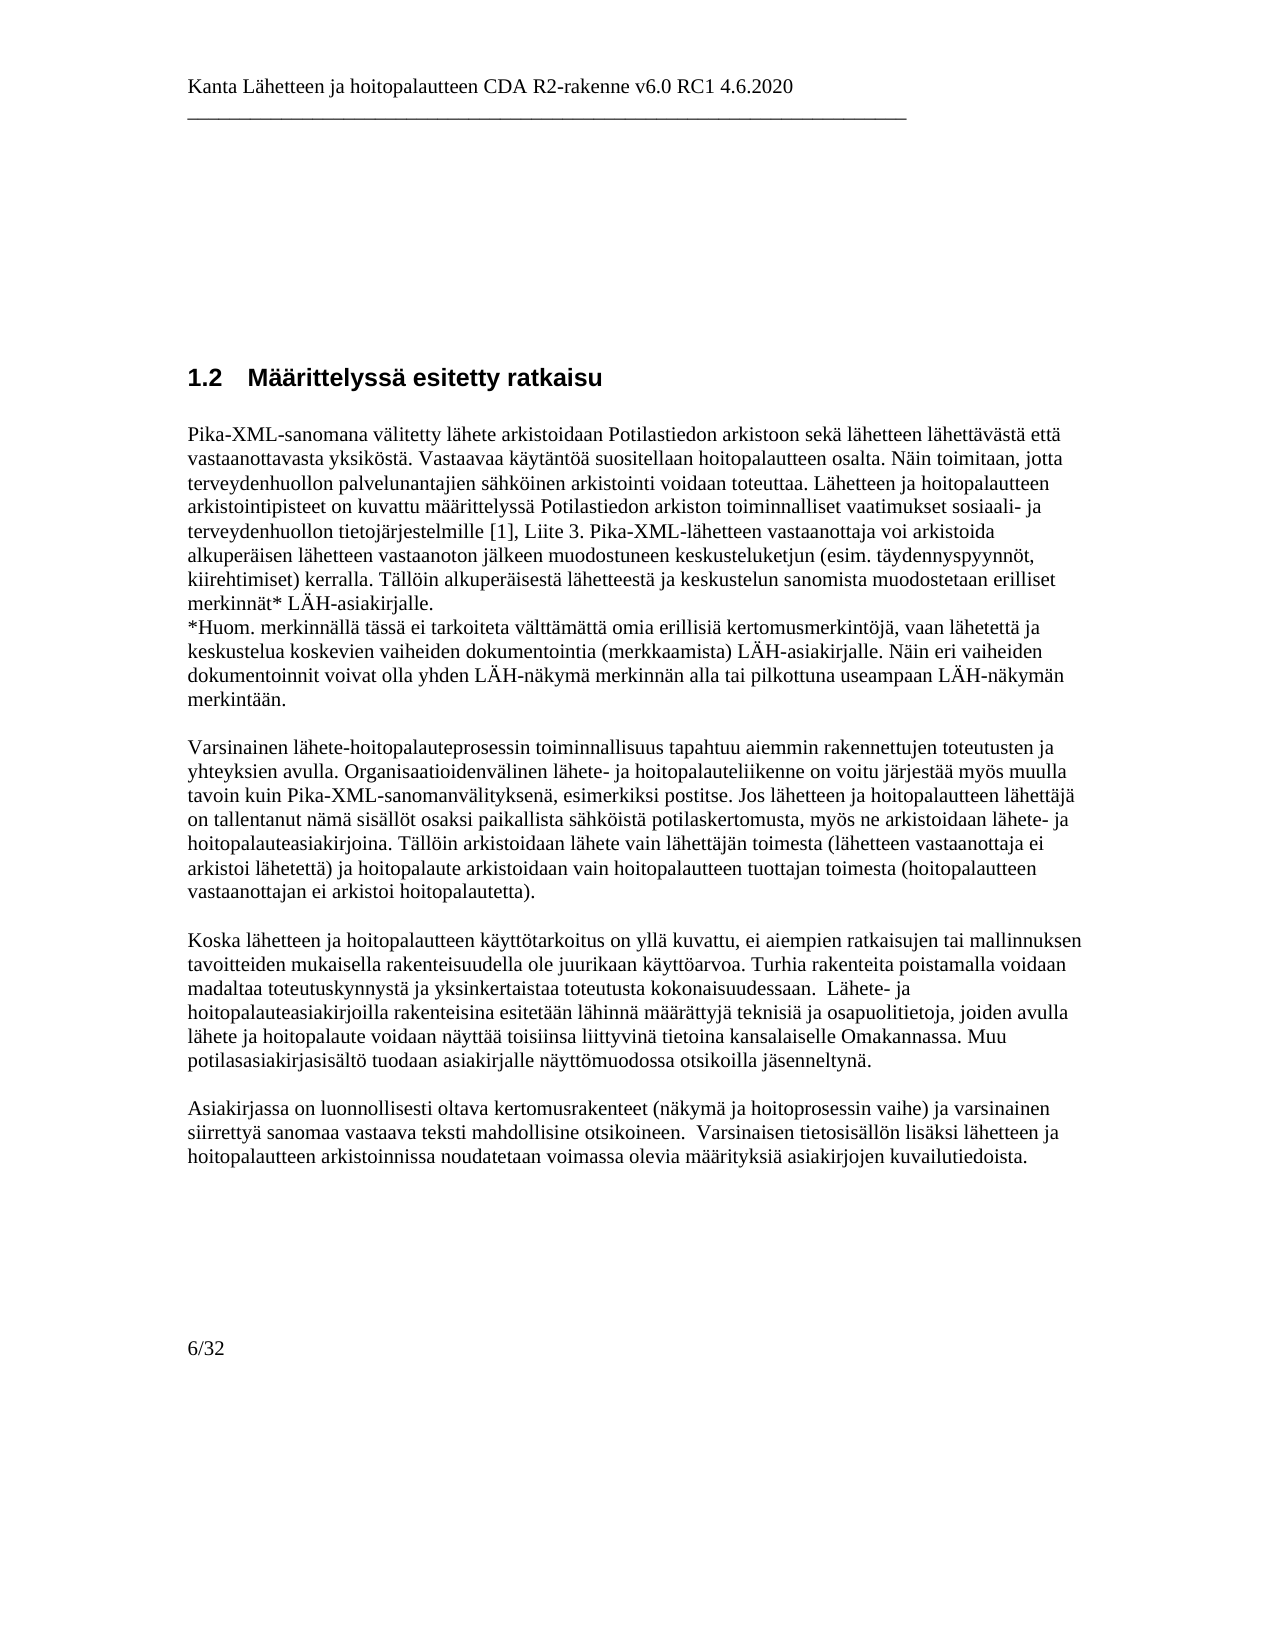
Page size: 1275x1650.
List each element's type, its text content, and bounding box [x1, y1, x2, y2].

subtitle Määrittelyssä esitetty ratkaisu [187, 363, 1087, 392]
text *Huom. merkinnällä tässä ei tarkoiteta välttämättä omia erillisiä kertomusmerkintöjä, vaan lähetettä ja keskustelua koskevien vaiheiden dokumentointia (merkkaamista) LÄH-asiakirjalle. Näin eri vaiheiden dokumentoinnit voivat olla yhden LÄH-näkymä merkinnän alla tai pilkottuna useampaan LÄH-näkymän merkintään. [187, 615, 1087, 711]
text Varsinainen lähete-hoitopalauteprosessin toiminnallisuus tapahtuu aiemmin rakennettujen toteutusten ja yhteyksien avulla. Organisaatioidenvälinen lähete- ja hoitopalauteliikenne on voitu järjestää myös muulla tavoin kuin Pika-XML-sanomanvälityksenä, esimerkiksi postitse. Jos lähetteen ja hoitopalautteen lähettäjä on tallentanut nämä sisällöt osaksi paikallista sähköistä potilaskertomusta, myös ne arkistoidaan lähete- ja hoitopalauteasiakirjoina. Tällöin arkistoidaan lähete vain lähettäjän toimesta (lähetteen vastaanottaja ei arkistoi lähetettä) ja hoitopalaute arkistoidaan vain hoitopalautteen tuottajan toimesta (hoitopalautteen vastaanottajan ei arkistoi hoitopalautetta). [187, 735, 1087, 903]
text Asiakirjassa on luonnollisesti oltava kertomusrakenteet (näkymä ja hoitoprosessin vaihe) ja varsinainen siirrettyä sanomaa vastaava teksti mahdollisine otsikoineen. Varsinaisen tietosisällön lisäksi lähetteen ja hoitopalautteen arkistoinnissa noudatetaan voimassa olevia määrityksiä asiakirjojen kuvailutiedoista. [187, 1096, 1087, 1168]
text Pika-XML-sanomana välitetty lähete arkistoidaan Potilastiedon arkistoon sekä lähetteen lähettävästä että vastaanottavasta yksiköstä. Vastaavaa käytäntöä suositellaan hoitopalautteen osalta. Näin toimitaan, jotta terveydenhuollon palvelunantajien sähköinen arkistointi voidaan toteuttaa. Lähetteen ja hoitopalautteen arkistointipisteet on kuvattu määrittelyssä Potilastiedon arkiston toiminnalliset vaatimukset sosiaali- ja terveydenhuollon tietojärjestelmille [1], Liite 3. Pika-XML-lähetteen vastaanottaja voi arkistoida alkuperäisen lähetteen vastaanoton jälkeen muodostuneen keskusteluketjun (esim. täydennyspyynnöt, kiirehtimiset) kerralla. Tällöin alkuperäisestä lähetteestä ja keskustelun sanomista muodostetaan erilliset merkinnät* LÄH-asiakirjalle. [187, 422, 1087, 615]
text Koska lähetteen ja hoitopalautteen käyttötarkoitus on yllä kuvattu, ei aiempien ratkaisujen tai mallinnuksen tavoitteiden mukaisella rakenteisuudella ole juurikaan käyttöarvoa. Turhia rakenteita poistamalla voidaan madaltaa toteutuskynnystä ja yksinkertaistaa toteutusta kokonaisuudessaan. Lähete- ja hoitopalauteasiakirjoilla rakenteisina esitetään lähinnä määrättyjä teknisiä ja osapuolitietoja, joiden avulla lähete ja hoitopalaute voidaan näyttää toisiinsa liittyvinä tietoina kansalaiselle Omakannassa. Muu potilasasiakirjasisältö tuodaan asiakirjalle näyttömuodossa otsikoilla jäsenneltynä. [187, 928, 1087, 1072]
